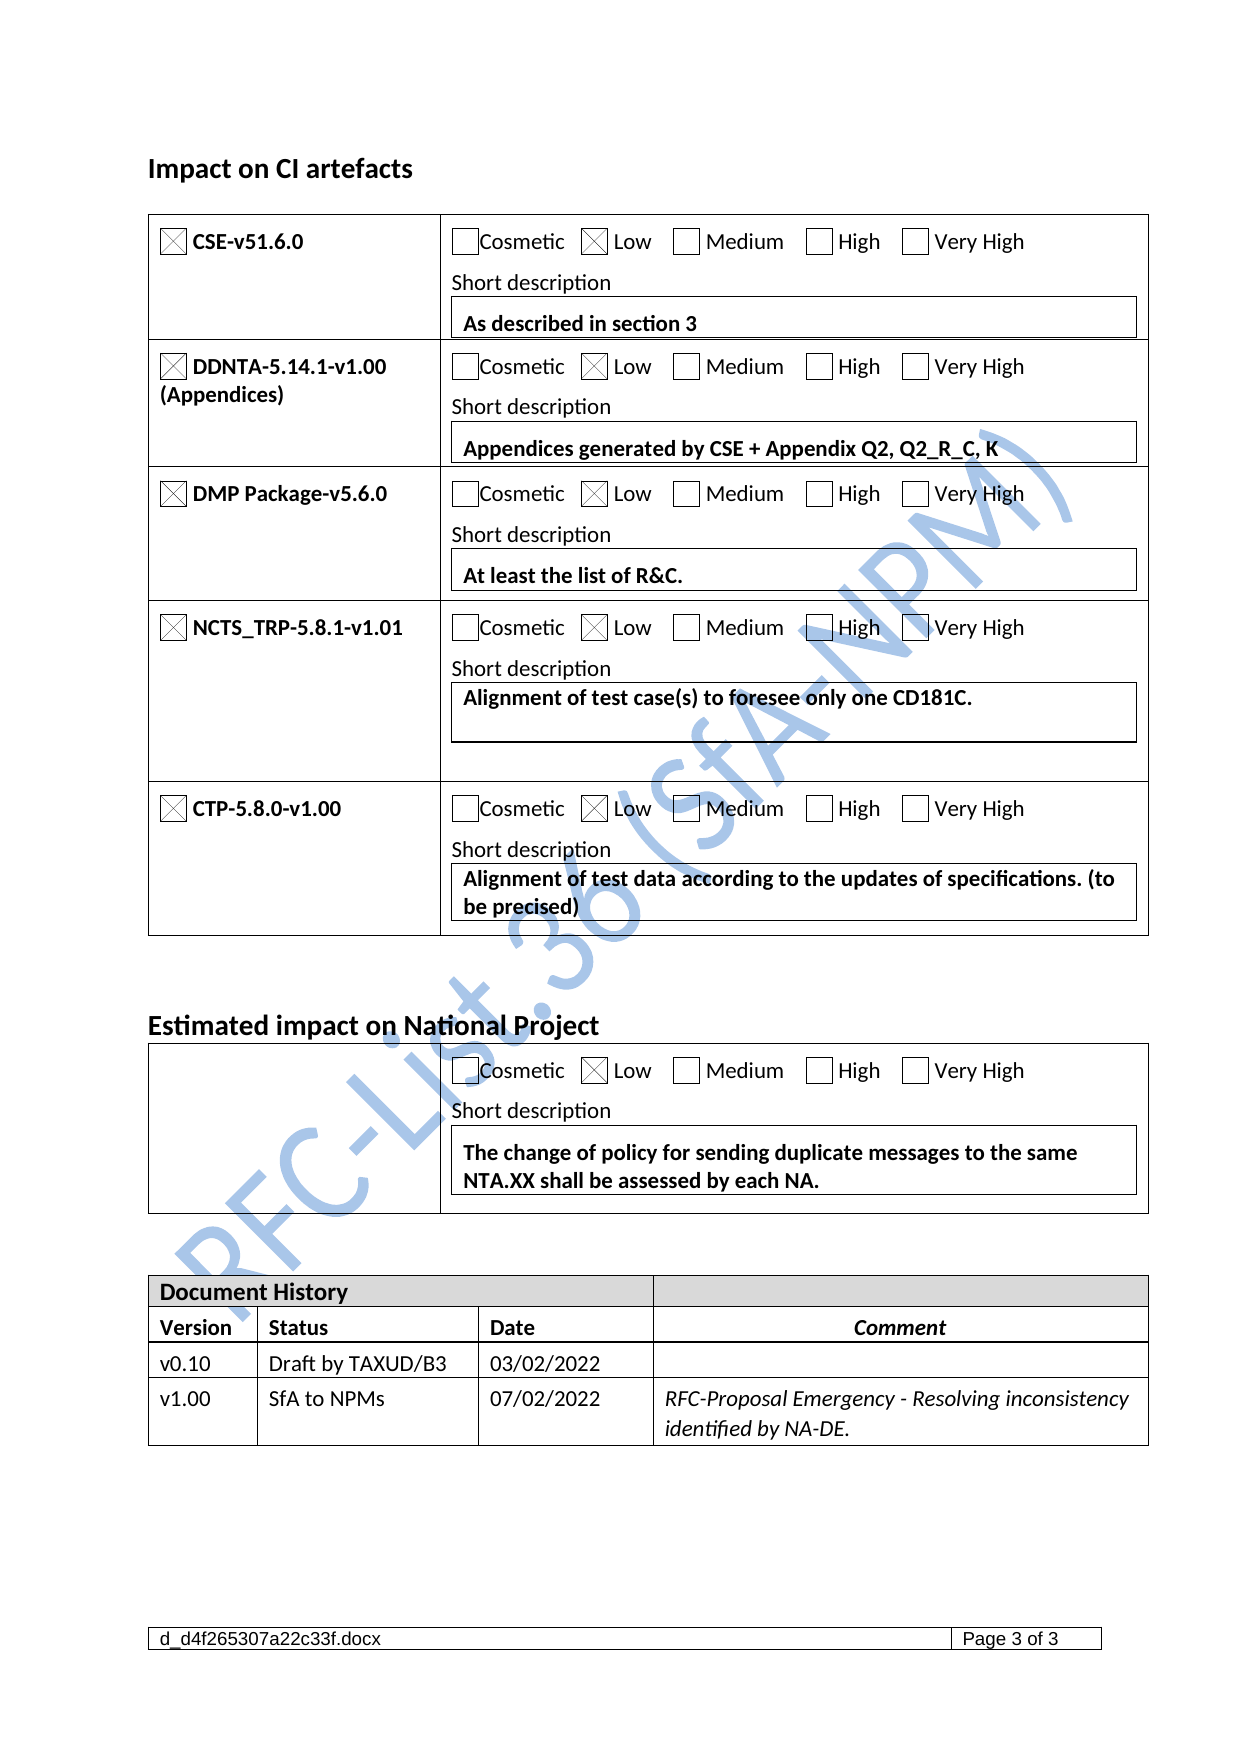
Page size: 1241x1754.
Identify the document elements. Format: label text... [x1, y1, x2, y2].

table_cell DDNTA-5.14.1-v1.00 (Appendices) [149, 340, 440, 466]
table_header Document History [149, 1276, 653, 1306]
table_cell Cosmetic Low Medium High Very High Short description [441, 467, 1148, 600]
table_header CSE-v51.6.0 [149, 215, 440, 338]
table_cell Version [149, 1307, 257, 1341]
table_header [654, 1276, 1148, 1306]
table_cell DMP Package-v5.6.0 [149, 467, 440, 600]
table_cell v1.00 [149, 1378, 257, 1444]
table_cell CTP-5.8.0-v1.00 [149, 782, 440, 934]
table_cell Cosmetic Low Medium High Very High Short description [441, 601, 1148, 781]
table_header Cosmetic Low Medium High Very High Short description [441, 215, 1148, 338]
table_cell Cosmetic Low Medium High Very High Short description [441, 340, 1148, 466]
table_header [149, 1044, 440, 1212]
table_cell Cosmetic Low Medium High Very High Short description [441, 782, 1148, 934]
table_cell Draft by TAXUD/B3 [258, 1343, 478, 1377]
table_cell SfA to NPMs [258, 1378, 478, 1444]
table_cell [654, 1343, 1148, 1377]
table_cell Date [479, 1307, 653, 1341]
table_cell 03/02/2022 [479, 1343, 653, 1377]
table_cell v0.10 [149, 1343, 257, 1377]
table_cell 07/02/2022 [479, 1378, 653, 1444]
table_cell Comment [654, 1307, 1148, 1341]
table_header Cosmetic Low Medium High Very High Short description [441, 1044, 1148, 1212]
text Estimated impact on National Project [148, 1007, 1102, 1042]
table_cell RFC-Proposal Emergency - Resolving inconsistency identified by NA-DE. [654, 1378, 1148, 1444]
text Impact on CI artefacts [148, 150, 1102, 186]
table_cell NCTS_TRP-5.8.1-v1.01 [149, 601, 440, 781]
table_cell Status [258, 1307, 478, 1341]
